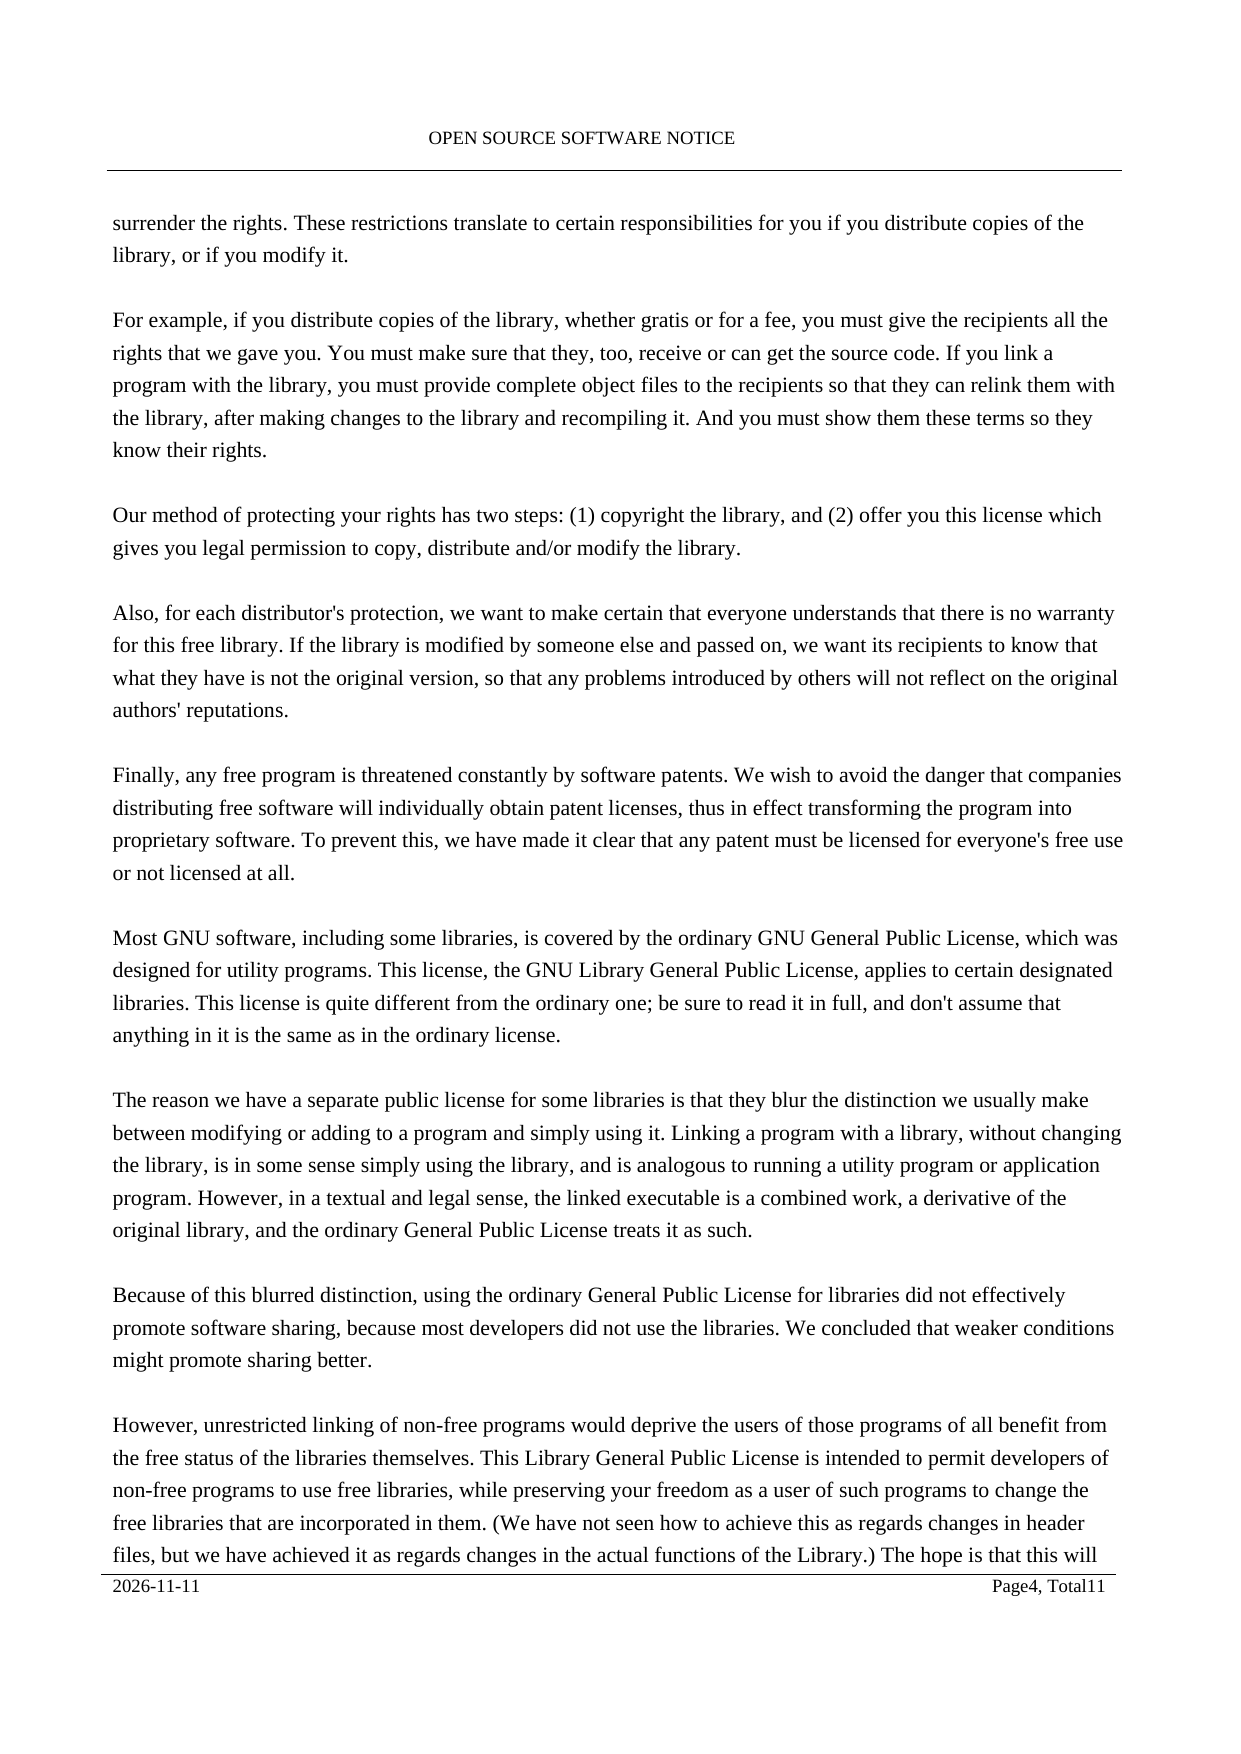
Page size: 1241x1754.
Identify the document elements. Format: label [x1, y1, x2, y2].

text [112, 206, 1128, 1571]
